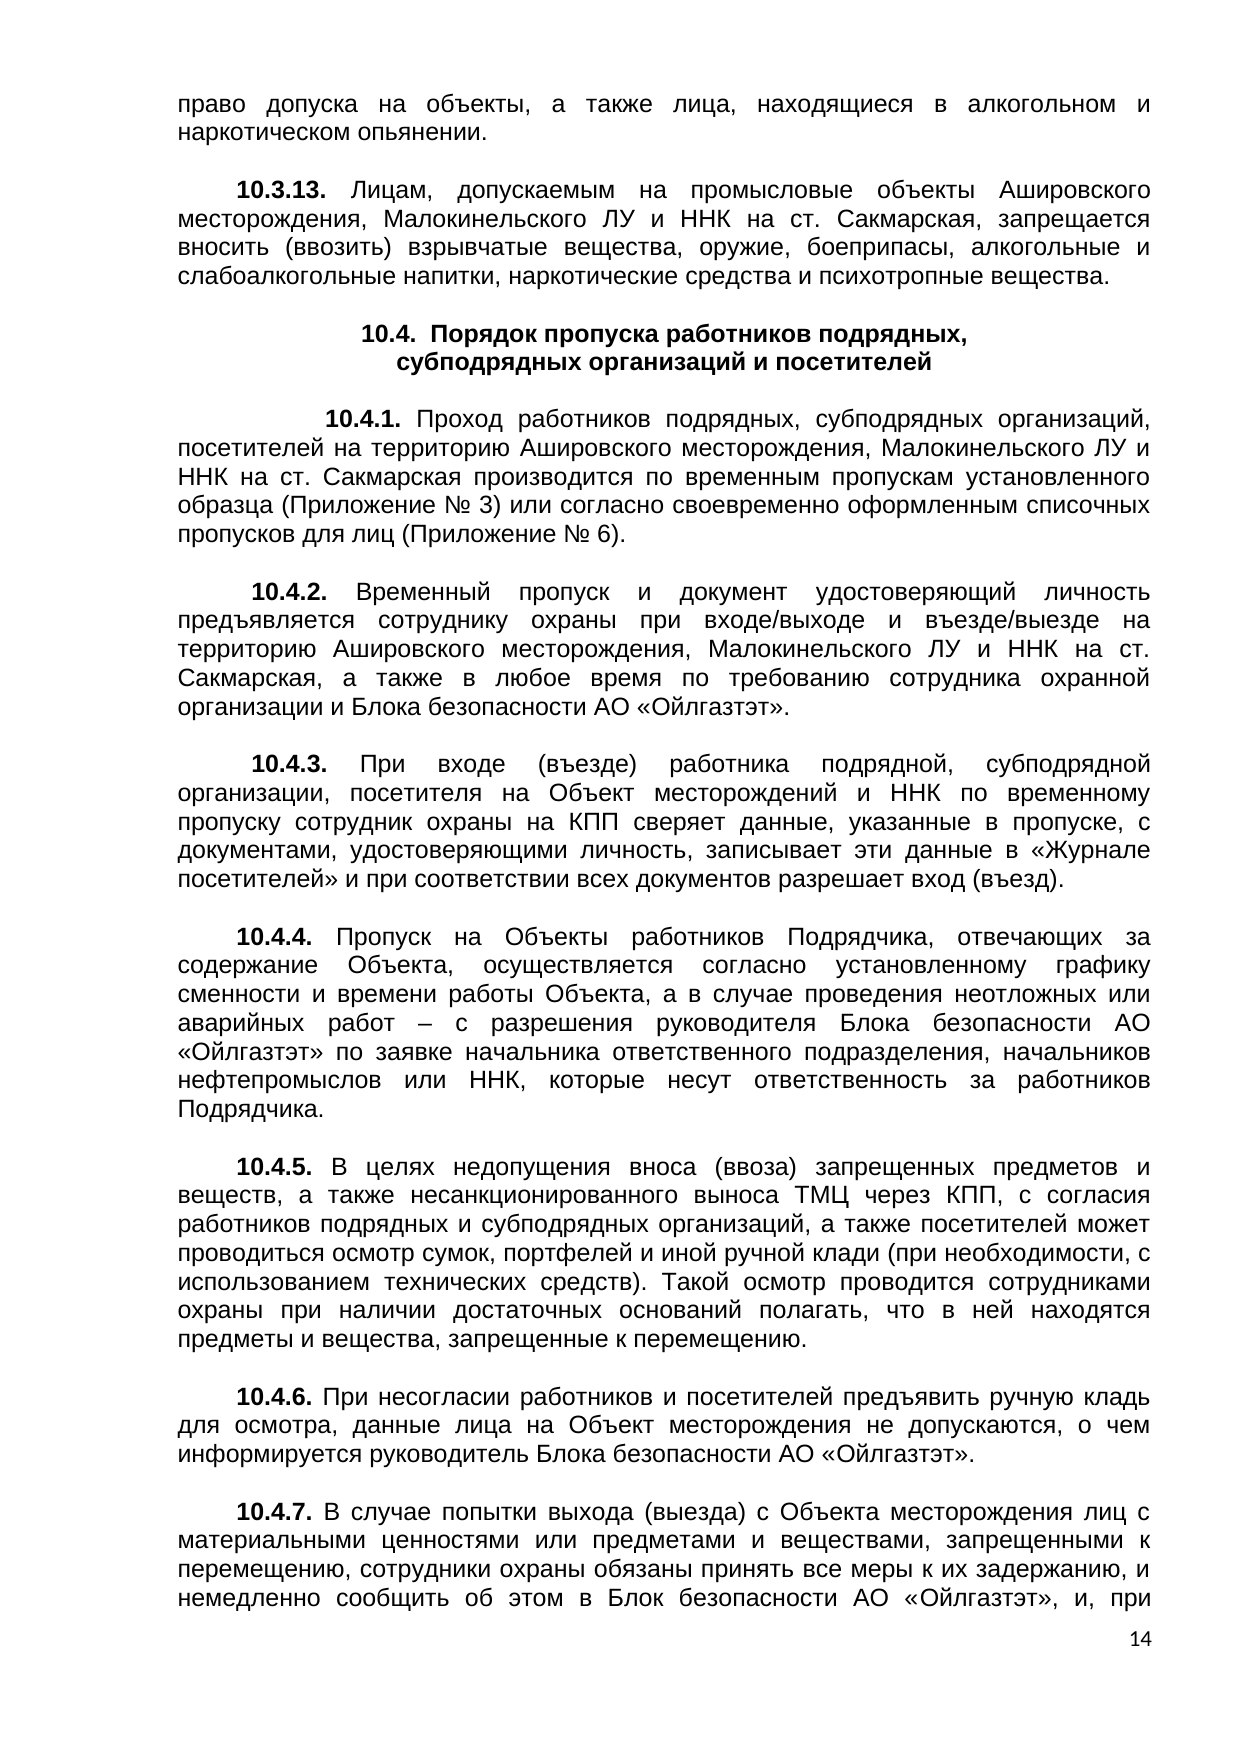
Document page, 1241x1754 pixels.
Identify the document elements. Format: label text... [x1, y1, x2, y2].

text 10.4.4. Пропуск на Объекты работников Подрядчика, отвечающих за содержание Объекта, осуществляется согласно установленному графику сменности и времени работы Объекта, а в случае проведения неотложных или аварийных работ – с разрешения руководителя Блока безопасности АО «Ойлгазтэт» по заявке начальника ответственного подразделения, начальников нефтепромыслов или ННК, которые несут ответственность за работников Подрядчика. [177, 922, 1152, 1123]
text 10.3.13. Лицам, допускаемым на промысловые объекты Ашировского месторождения, Малокинельского ЛУ и ННК на ст. Сакмарская, запрещается вносить (ввозить) взрывчатые вещества, оружие, боеприпасы, алкогольные и слабоалкогольные напитки, наркотические средства и психотропные вещества. [177, 175, 1152, 290]
text 10.4.2. Временный пропуск и документ удостоверяющий личность предъявляется сотруднику охраны при входе/выходе и въезде/выезде на территорию Ашировского месторождения, Малокинельского ЛУ и ННК на ст. Сакмарская, а также в любое время по требованию сотрудника охранной организации и Блока безопасности АО «Ойлгазтэт». [177, 577, 1152, 720]
text 10.4.3. При входе (въезде) работника подрядной, субподрядной организации, посетителя на Объект месторождений и ННК по временному пропуску сотрудник охраны на КПП сверяет данные, указанные в пропуске, с документами, удостоверяющими личность, записывает эти данные в «Журнале посетителей» и при соответствии всех документов разрешает вход (въезд). [177, 749, 1152, 893]
text 10.4.5. В целях недопущения вноса (ввоза) запрещенных предметов и веществ, а также несанкционированного выноса ТМЦ через КПП, с согласия работников подрядных и субподрядных организаций, а также посетителей может проводиться осмотр сумок, портфелей и иной ручной клади (при необходимости, с использованием технических средств). Такой осмотр проводится сотрудниками охраны при наличии достаточных оснований полагать, что в ней находятся предметы и вещества, запрещенные к перемещению. [177, 1152, 1152, 1353]
text 10.4. Порядок пропуска работников подрядных, [177, 319, 1152, 347]
text субподрядных организаций и посетителей [177, 347, 1152, 376]
text 10.4.1. Проход работников подрядных, субподрядных организаций, посетителей на территорию Ашировского месторождения, Малокинельского ЛУ и ННК на ст. Сакмарская производится по временным пропускам установленного образца (Приложение № 3) или согласно своевременно оформленным списочных пропусков для лиц (Приложение № 6). [177, 404, 1152, 548]
text 10.4.6. При несогласии работников и посетителей предъявить ручную кладь для осмотра, данные лица на Объект месторождения не допускаются, о чем информируется руководитель Блока безопасности АО «Ойлгазтэт». [177, 1382, 1152, 1468]
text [177, 1497, 1152, 1612]
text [177, 89, 1152, 146]
